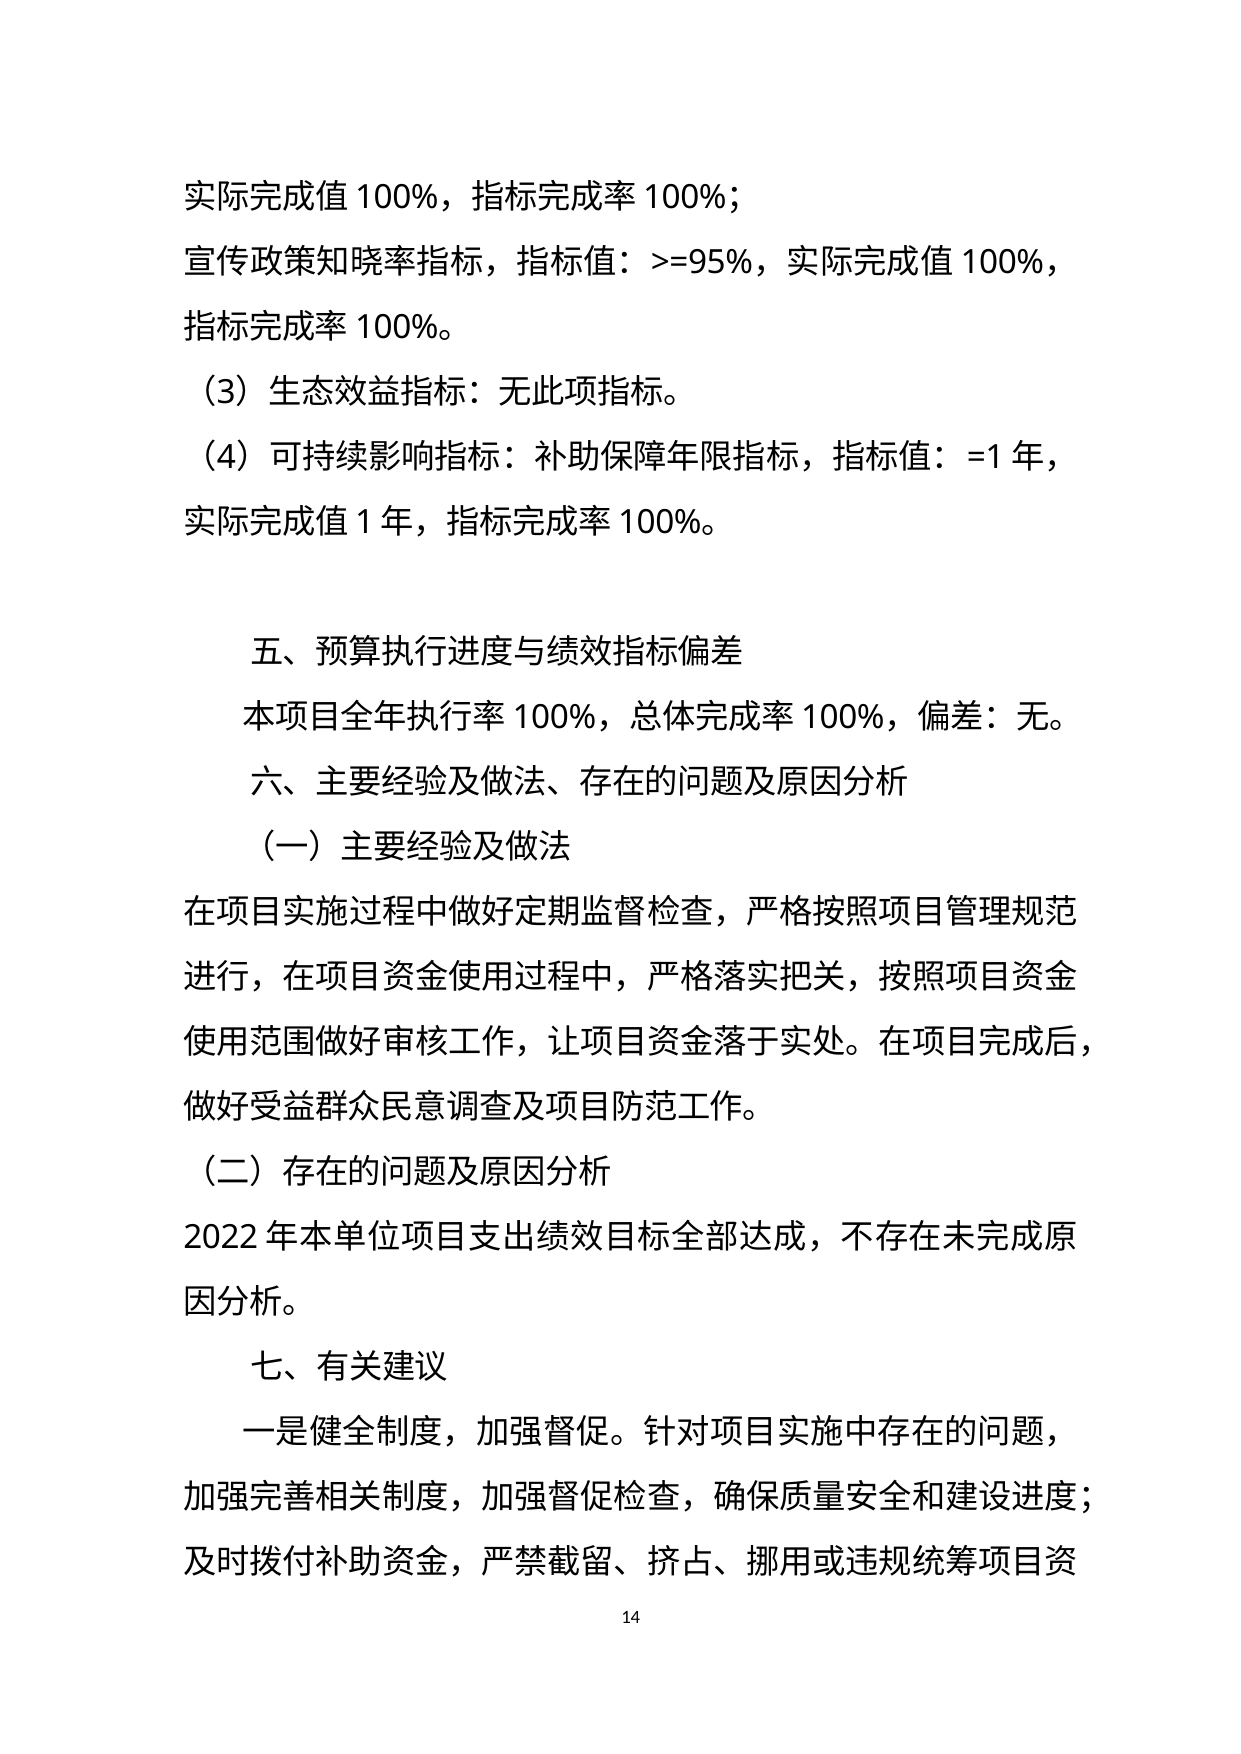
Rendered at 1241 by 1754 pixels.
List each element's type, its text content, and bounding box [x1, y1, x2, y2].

text （一）主要经验及做法 在项目实施过程中做好定期监督检查，严格按照项目管理规范进行，在项目资金使用过程中，严格落实把关，按照项目资金使用范围做好审核工作，让项目资金落于实处。在项目完成后，做好受益群众民意调查及项目防范工作。 （二）存在的问题及原因分析 2022年本单位项目支出绩效目标全部达成，不存在未完成原因分析。 [183, 812, 1078, 1332]
text 五、预算执行进度与绩效指标偏差 [183, 617, 1078, 682]
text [183, 1397, 1078, 1592]
text 六、主要经验及做法、存在的问题及原因分析 [183, 747, 1078, 812]
text 七、有关建议 [183, 1332, 1078, 1397]
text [183, 162, 1078, 552]
text 本项目全年执行率100%，总体完成率100%，偏差：无。 [183, 682, 1078, 747]
